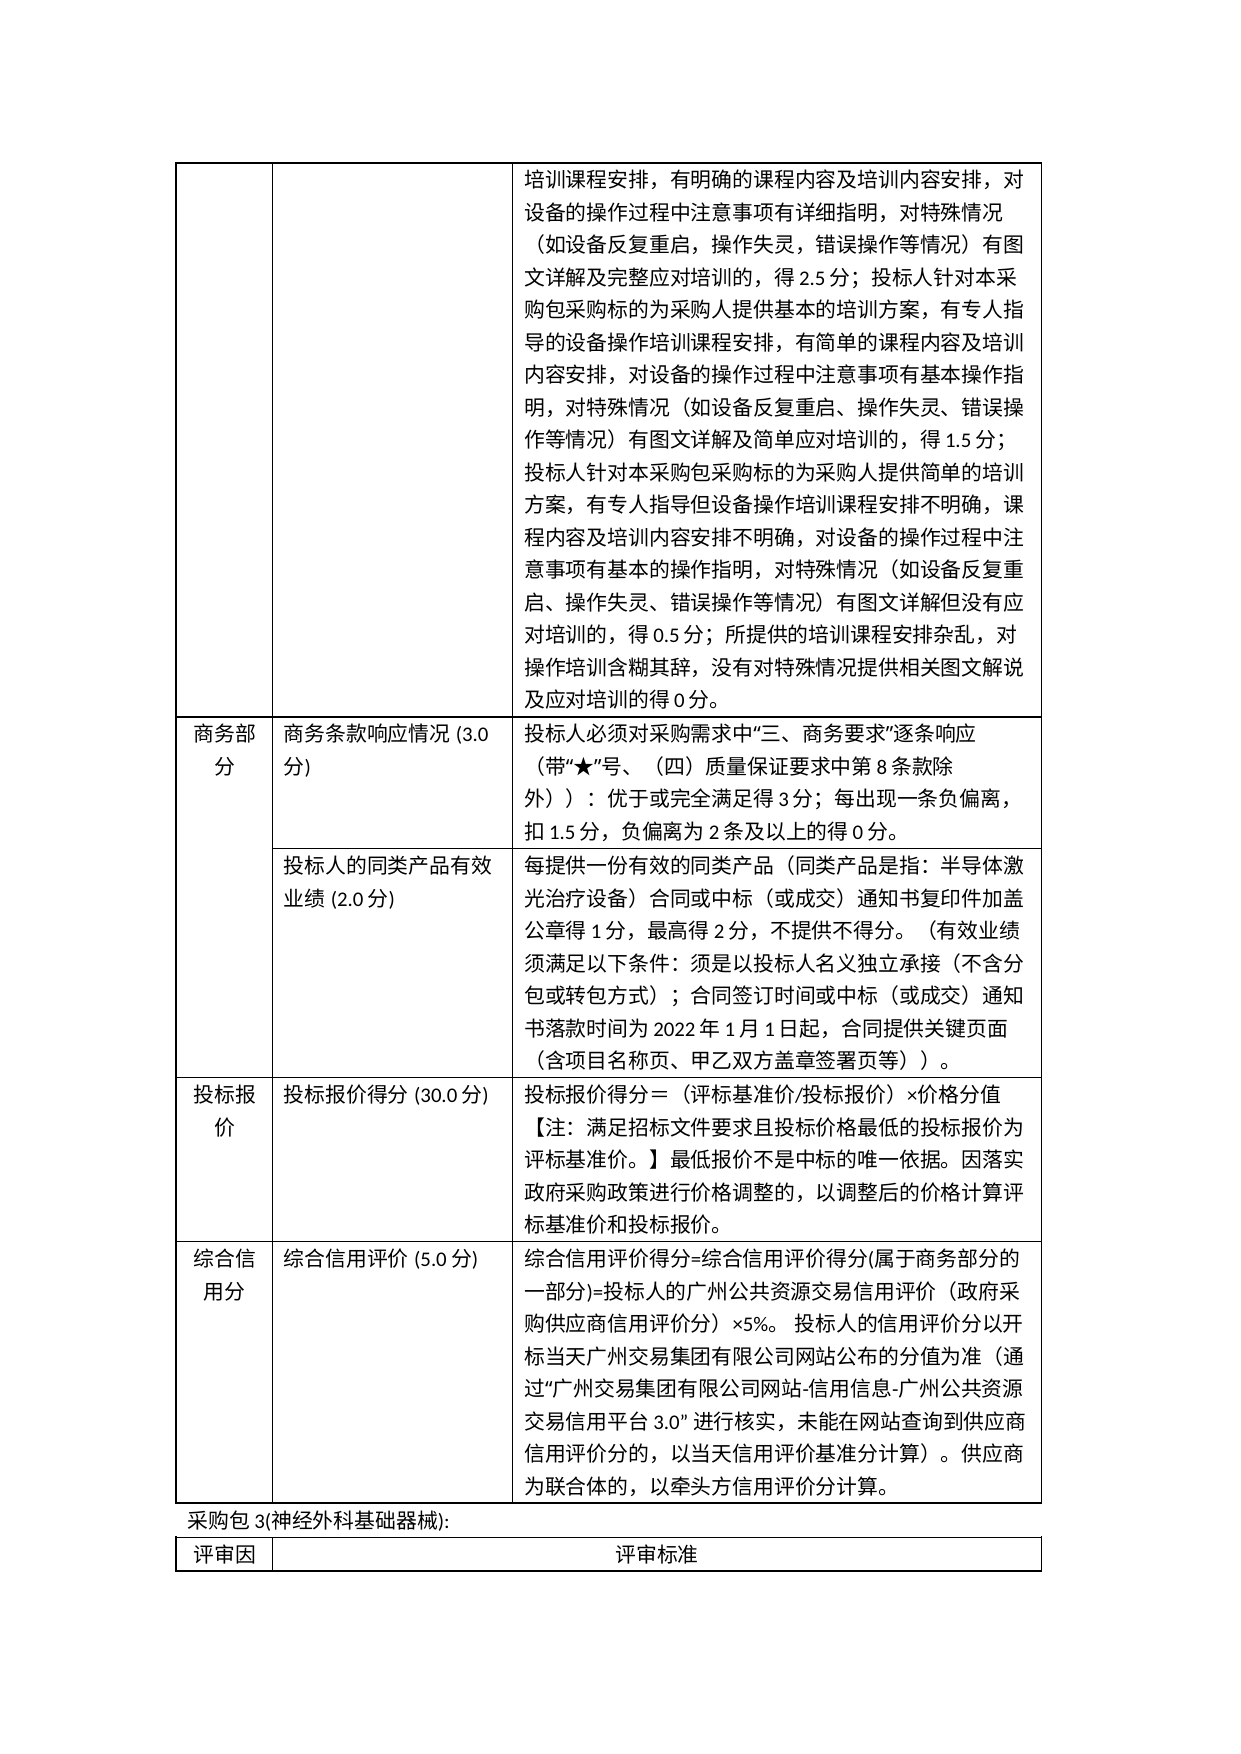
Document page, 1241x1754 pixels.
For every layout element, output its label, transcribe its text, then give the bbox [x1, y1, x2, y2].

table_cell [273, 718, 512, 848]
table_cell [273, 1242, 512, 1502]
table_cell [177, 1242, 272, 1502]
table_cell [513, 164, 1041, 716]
text 采购包3(神经外科基础器械): [187, 1504, 1053, 1536]
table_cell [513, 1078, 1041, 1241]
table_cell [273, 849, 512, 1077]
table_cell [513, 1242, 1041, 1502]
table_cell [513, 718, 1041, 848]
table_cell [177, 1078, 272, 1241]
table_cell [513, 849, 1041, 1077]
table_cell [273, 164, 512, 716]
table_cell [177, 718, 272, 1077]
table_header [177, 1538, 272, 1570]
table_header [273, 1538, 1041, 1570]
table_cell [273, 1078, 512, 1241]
